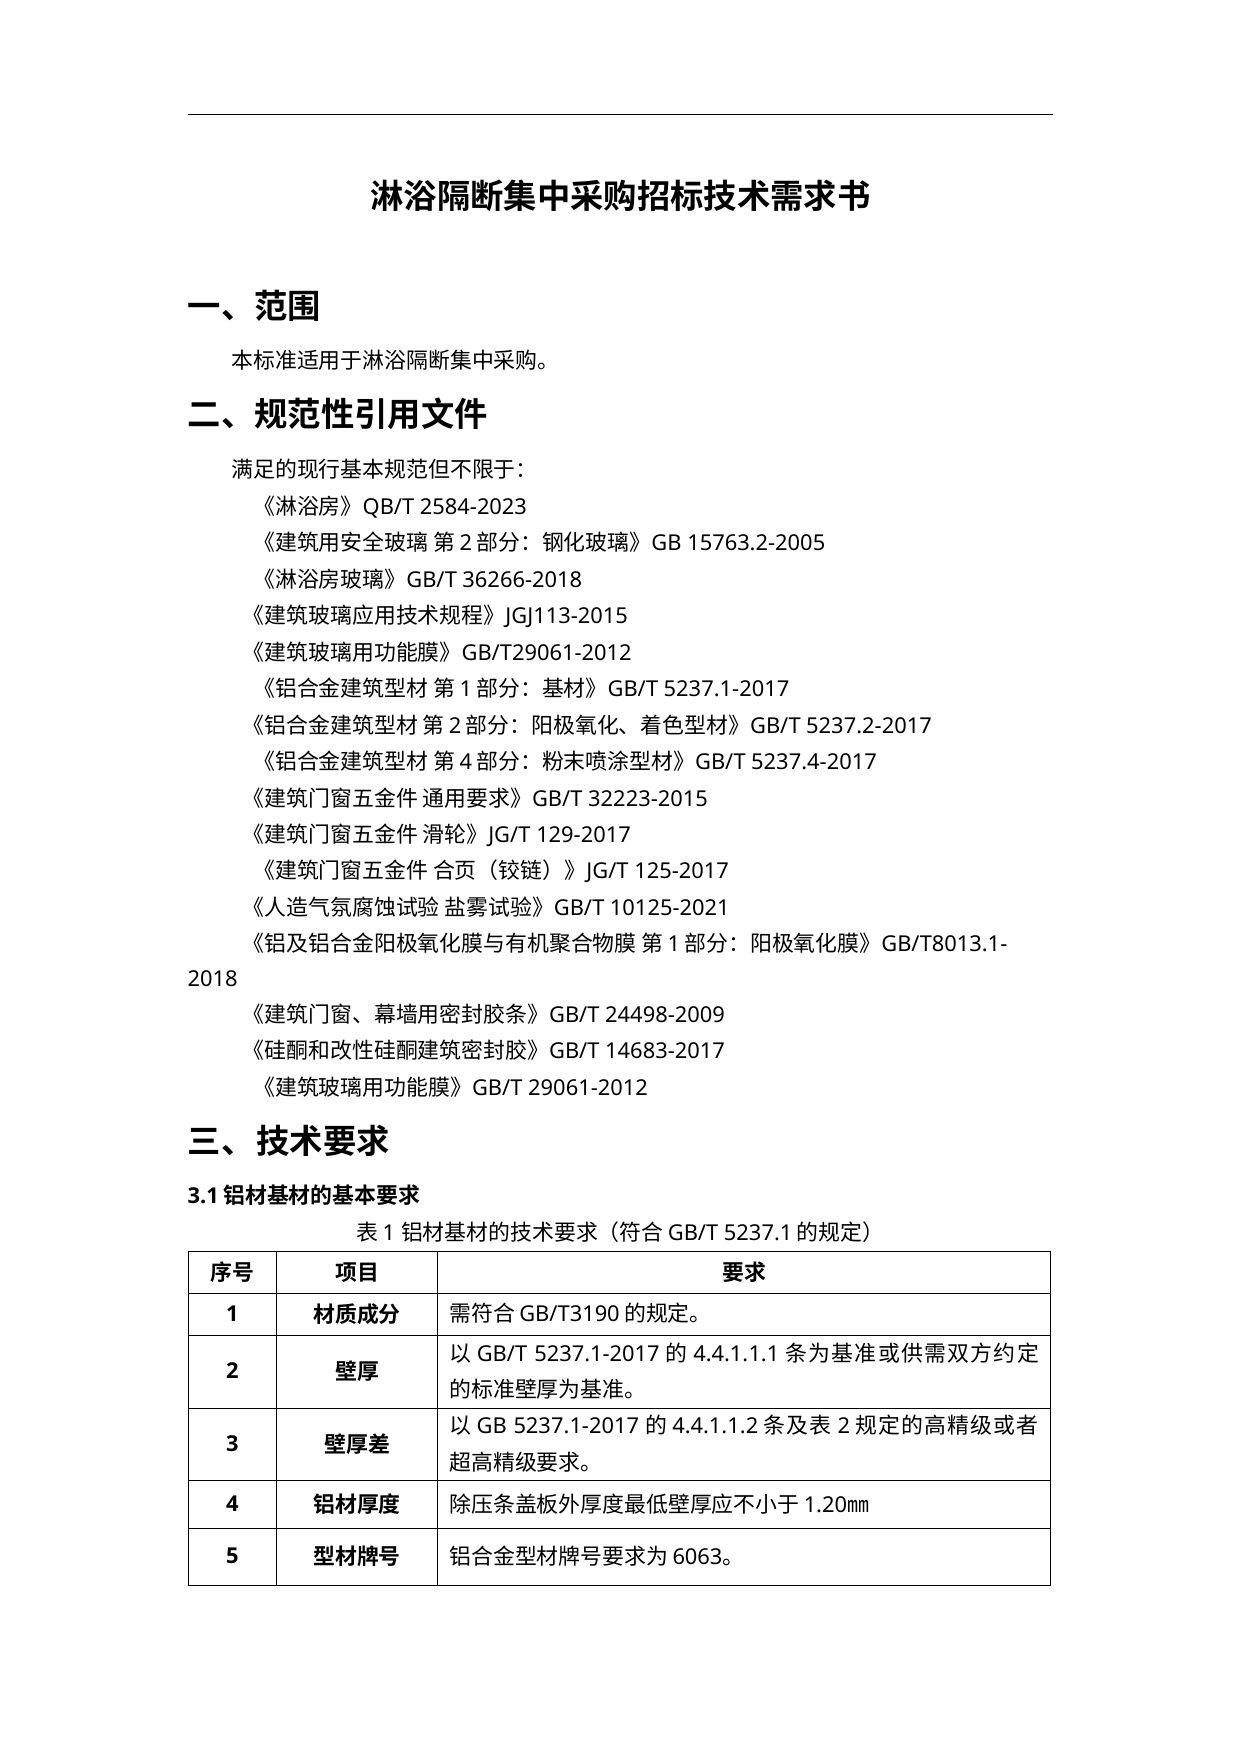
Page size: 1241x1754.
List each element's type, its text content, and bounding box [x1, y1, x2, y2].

text 满足的现行基本规范但不限于： [187, 452, 1053, 484]
table_header 要求 [438, 1252, 1050, 1293]
text 《淋浴房玻璃》GB/T 36266-2018 [187, 562, 1053, 594]
table_cell 除压条盖板外厚度最低壁厚应不小于1.20㎜ [438, 1481, 1050, 1528]
text 淋浴隔断集中采购招标技术需求书 [187, 162, 1053, 227]
text 《建筑玻璃应用技术规程》JGJ113-2015 [187, 598, 1053, 630]
text 3.1铝材基材的基本要求 [187, 1178, 1053, 1210]
text 《建筑门窗、幕墙用密封胶条》GB/T 24498-2009 [187, 997, 1053, 1028]
text 《淋浴房》QB/T 2584-2023 [187, 489, 1053, 521]
table_cell 3 [189, 1409, 276, 1480]
text 表1 铝材基材的技术要求（符合GB/T 5237.1的规定） [187, 1215, 1053, 1247]
table_cell 以GB/T 5237.1-2017的4.4.1.1.1条为基准或供需双方约定的标准壁厚为基准。 [438, 1336, 1050, 1407]
table_cell 壁厚差 [277, 1409, 437, 1480]
text 《铝合金建筑型材 第2部分：阳极氧化、着色型材》GB/T 5237.2-2017 [187, 708, 1053, 739]
table_cell 1 [189, 1294, 276, 1334]
text 《人造气氛腐蚀试验 盐雾试验》GB/T 10125-2021 [187, 890, 1053, 922]
text 《建筑门窗五金件 合页（铰链）》JG/T 125-2017 [187, 853, 1053, 885]
table_header 序号 [189, 1252, 276, 1293]
text 《铝合金建筑型材 第4部分：粉末喷涂型材》GB/T 5237.4-2017 [187, 744, 1053, 776]
table_cell 材质成分 [277, 1294, 437, 1334]
text 《建筑门窗五金件 滑轮》JG/T 129-2017 [187, 817, 1053, 849]
text 《铝合金建筑型材 第1部分：基材》GB/T 5237.1-2017 [187, 671, 1053, 703]
table_cell 4 [189, 1481, 276, 1528]
table_cell 2 [189, 1336, 276, 1407]
subtitle 技术要求 [187, 1106, 1053, 1171]
table_cell 铝材厚度 [277, 1481, 437, 1528]
text 《建筑玻璃用功能膜》GB/T 29061-2012 [187, 1070, 1053, 1101]
table_cell 壁厚 [277, 1336, 437, 1407]
subtitle 一、范围 [187, 271, 1053, 336]
table_cell 需符合GB/T3190的规定。 [438, 1294, 1050, 1334]
text 《建筑门窗五金件 通用要求》GB/T 32223-2015 [187, 781, 1053, 812]
table_cell 以GB 5237.1-2017的4.4.1.1.2条及表2规定的高精级或者超高精级要求。 [438, 1409, 1050, 1480]
text 本标准适用于淋浴隔断集中采购。 [187, 343, 1053, 375]
table_cell 5 [189, 1529, 276, 1585]
table_cell 型材牌号 [277, 1529, 437, 1585]
text 《建筑用安全玻璃 第2部分：钢化玻璃》GB 15763.2-2005 [187, 525, 1053, 557]
text 《铝及铝合金阳极氧化膜与有机聚合物膜 第1部分：阳极氧化膜》GB/T8013.1-2018 [187, 926, 1053, 992]
subtitle 二、规范性引用文件 [187, 379, 1053, 444]
text 《硅酮和改性硅酮建筑密封胶》GB/T 14683-2017 [187, 1033, 1053, 1065]
text 《建筑玻璃用功能膜》GB/T29061-2012 [187, 635, 1053, 667]
table_header 项目 [277, 1252, 437, 1293]
table_cell 铝合金型材牌号要求为6063。 [438, 1529, 1050, 1585]
